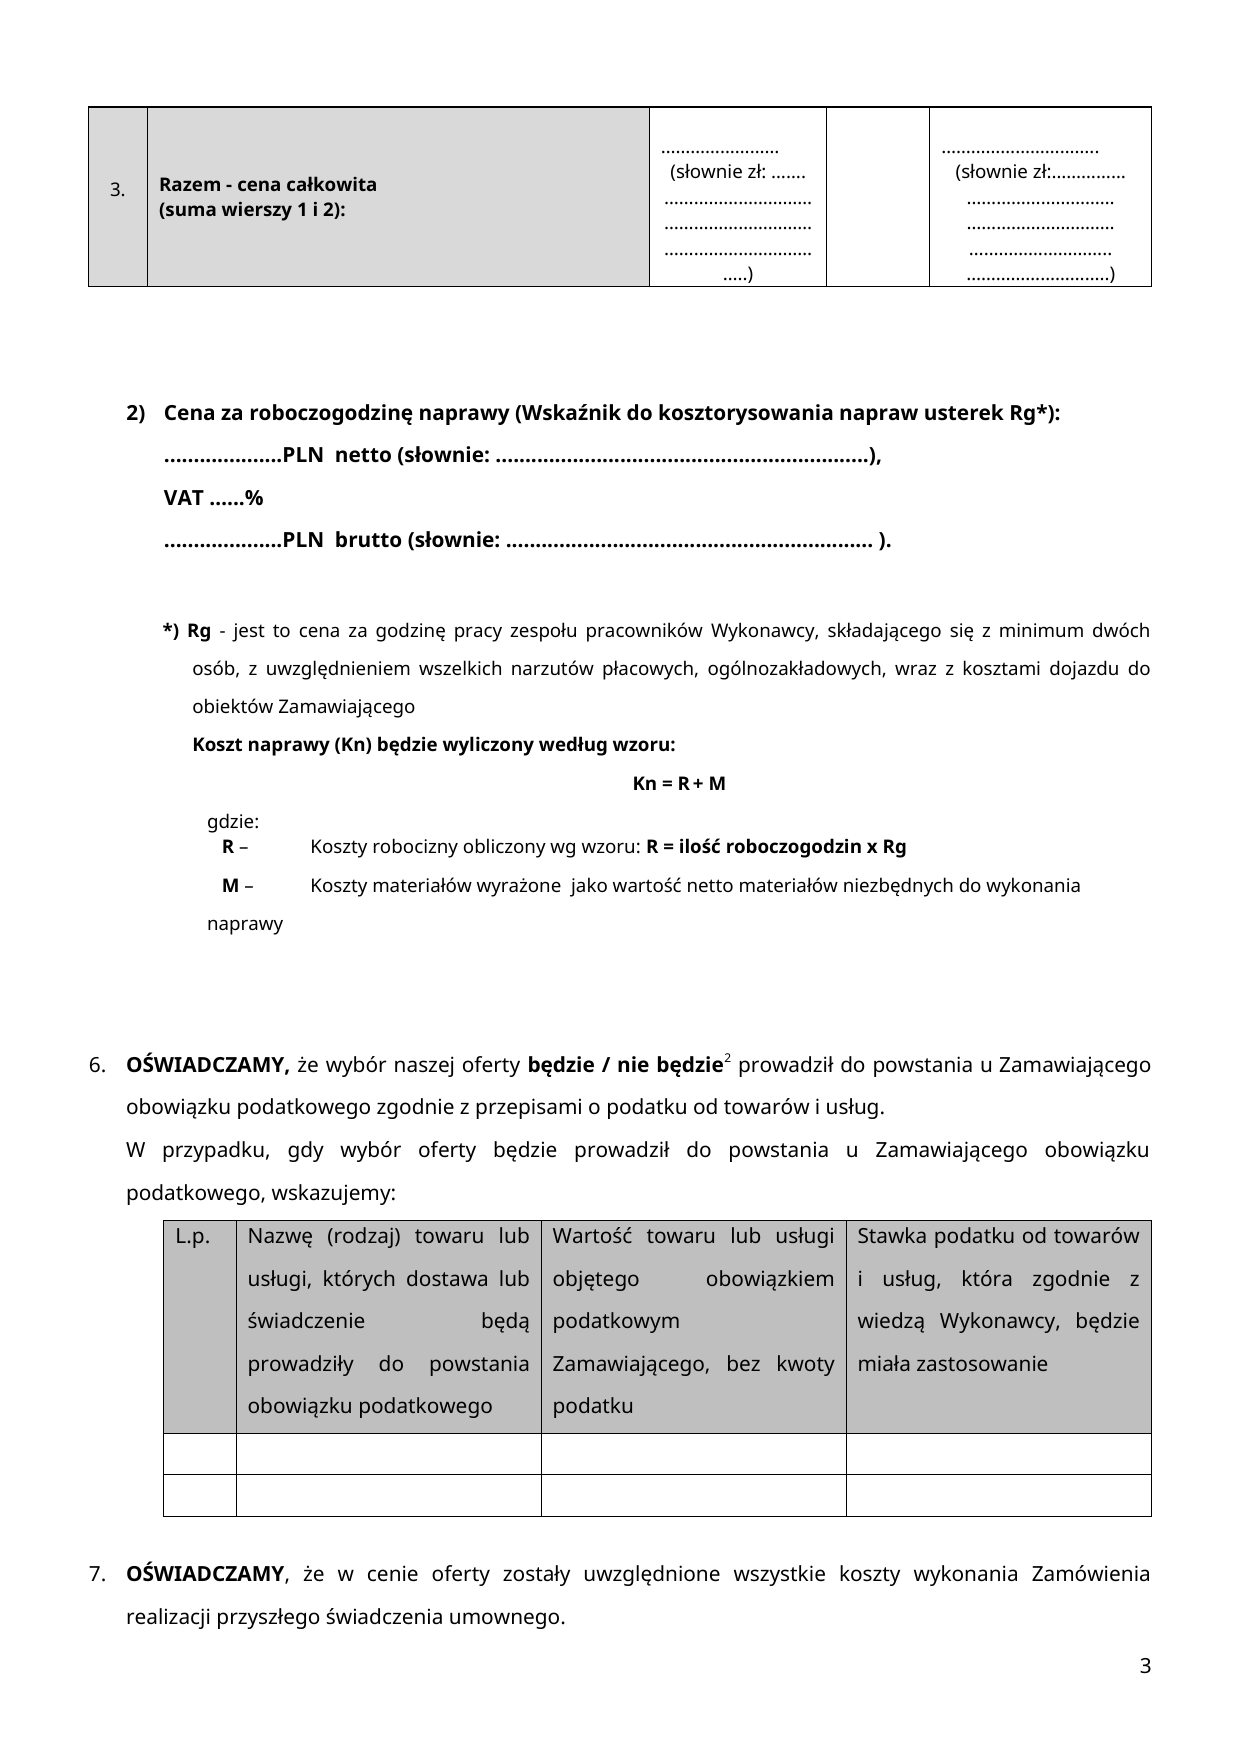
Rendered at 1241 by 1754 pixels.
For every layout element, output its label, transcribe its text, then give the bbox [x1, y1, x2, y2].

table_cell 3. [89, 108, 147, 286]
table_cell [542, 1475, 846, 1516]
table_header Wartość towaru lub usługi objętego obowiązkiem podatkowym Zamawiającego, bez kwoty podatku [542, 1221, 846, 1433]
text ....................PLN netto (słownie: ...............................................................), [164, 440, 1152, 469]
table_header L.p. [164, 1221, 236, 1433]
text W przypadku, gdy wybór oferty będzie prowadził do powstania u Zamawiającego obowiązku podatkowego, wskazujemy: [126, 1135, 1152, 1206]
text R – Koszty robocizny obliczony wg wzoru: R = ilość roboczogodzin x Rg [207, 834, 1152, 859]
table_cell …………………… (słownie zł: ……. …………………………………………………………………………………..) [650, 108, 826, 286]
table_cell [847, 1434, 1151, 1474]
text gdzie: [207, 808, 1152, 834]
table_cell [164, 1475, 236, 1516]
table_cell [847, 1475, 1151, 1516]
table_header Nazwę (rodzaj) towaru lub usługi, których dostawa lub świadczenie będą prowadziły do powstania obowiązku podatkowego [237, 1221, 541, 1433]
table_header Stawka podatku od towarów i usług, która zgodnie z wiedzą Wykonawcy, będzie miała zastosowanie [847, 1221, 1151, 1433]
text VAT …...% [164, 483, 1152, 511]
text M – Koszty materiałów wyrażone jako wartość netto materiałów niezbędnych do wykonania naprawy [207, 872, 1152, 936]
table_cell [827, 108, 929, 286]
table_cell [237, 1434, 541, 1474]
text ....................PLN brutto (słownie: .............................................................. ). [164, 526, 1152, 554]
list OŚWIADCZAMY, że w cenie oferty zostały uwzględnione wszystkie koszty wykonania Zamówienia realizacji przyszłego świadczenia umownego. [89, 1559, 1152, 1630]
table_cell ………………………….. (słownie zł:…………… ………………………… ………………………… ……………………….. ………………………..) [930, 108, 1151, 286]
text Koszt naprawy (Kn) będzie wyliczony według wzoru: [192, 732, 1152, 757]
text Kn = R + M [207, 770, 1152, 796]
table_cell [542, 1434, 846, 1474]
table_cell Razem - cena całkowita (suma wierszy 1 i 2): [148, 108, 649, 286]
list Cena za roboczogodzinę naprawy (Wskaźnik do kosztorysowania napraw usterek Rg*): [126, 398, 1152, 426]
list OŚWIADCZAMY, że wybór naszej oferty będzie / nie będzie2 prowadził do powstania u Zamawiającego obowiązku podatkowego zgodnie z przepisami o podatku od towarów i usług. [89, 1050, 1152, 1121]
table_cell [237, 1475, 541, 1516]
text *) Rg - jest to cena za godzinę pracy zespołu pracowników Wykonawcy, składającego się z minimum dwóch osób, z uwzględnieniem wszelkich narzutów płacowych, ogólnozakładowych, wraz z kosztami dojazdu do obiektów Zamawiającego [162, 617, 1152, 719]
table_cell [164, 1434, 236, 1474]
